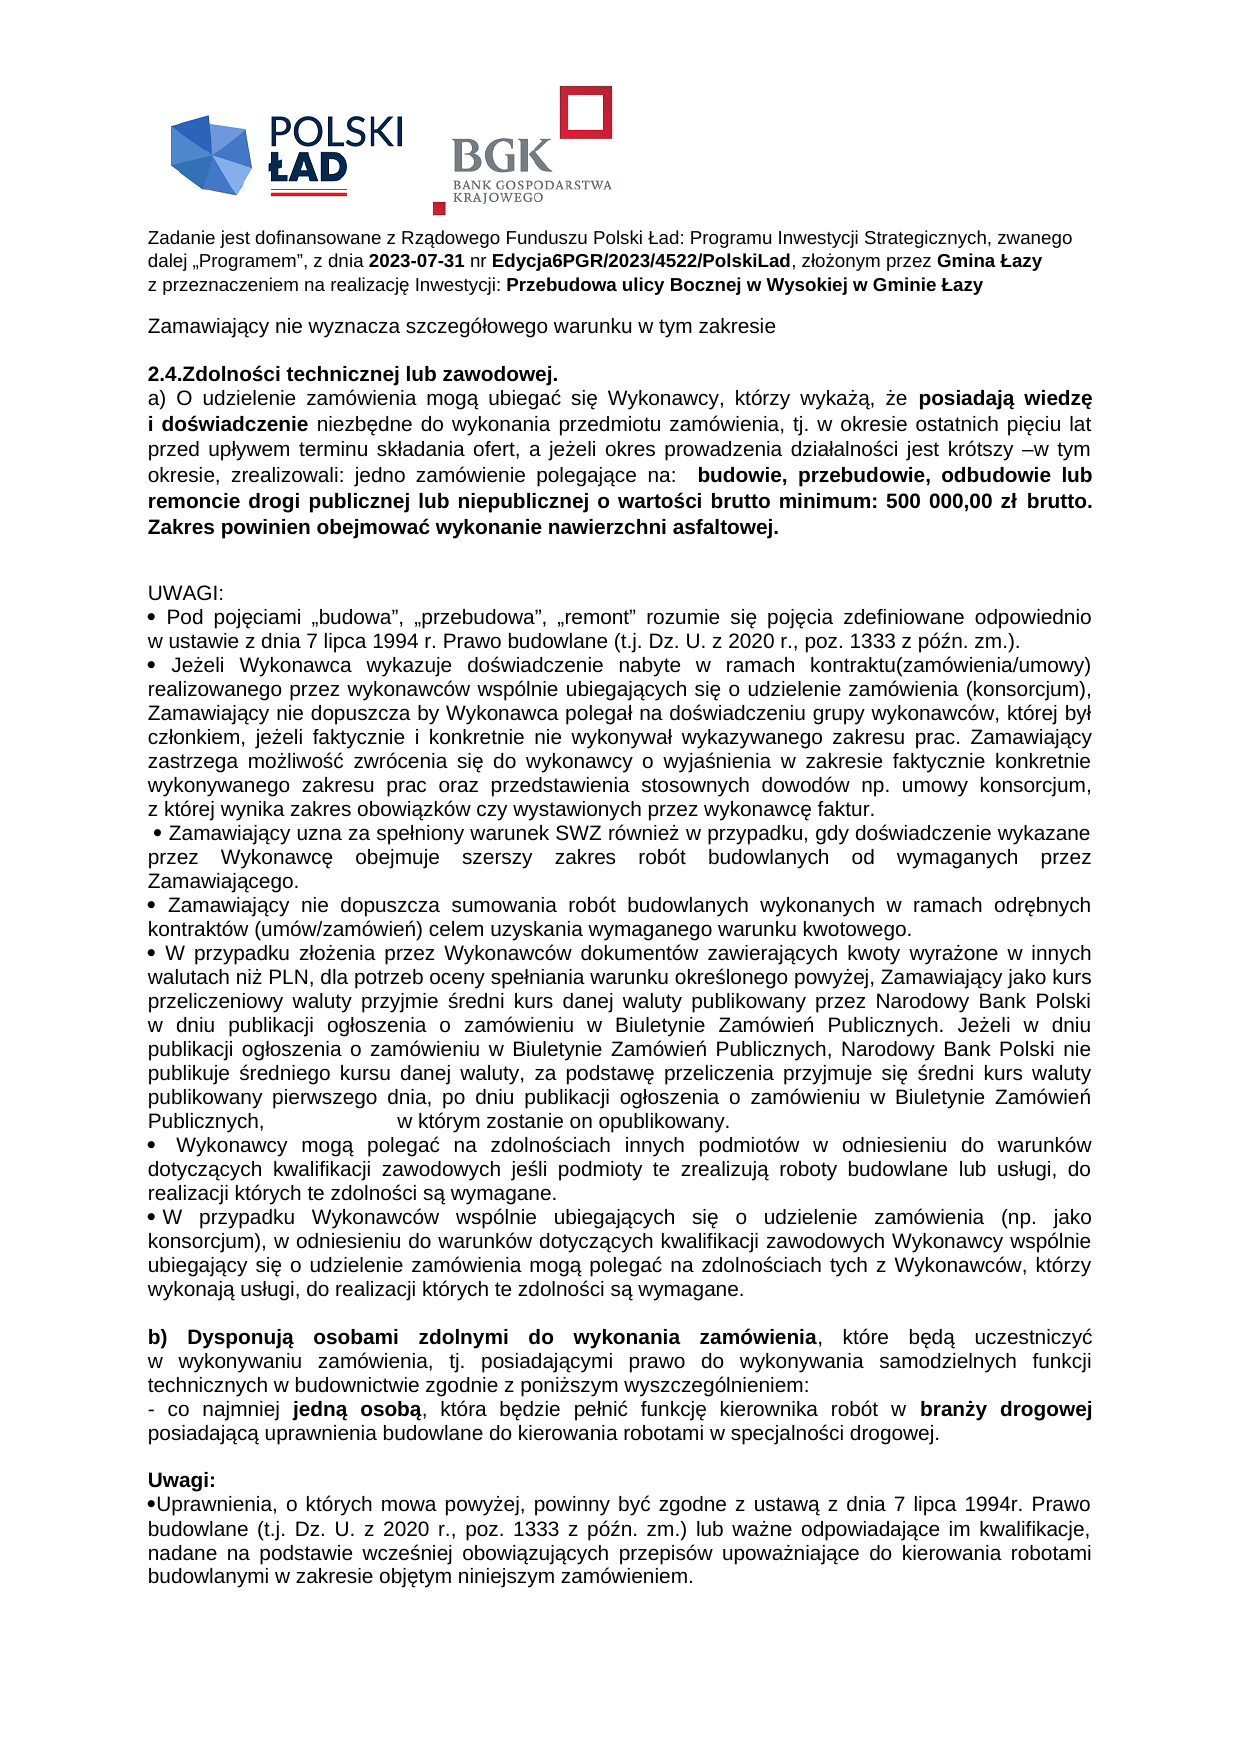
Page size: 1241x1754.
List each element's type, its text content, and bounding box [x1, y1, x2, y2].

text Jeżeli Wykonawca wykazuje doświadczenie nabyte w ramach kontraktu(zamówienia/umowy) realizowanego przez wykonawców wspólnie ubiegających się o udzielenie zamówienia (konsorcjum), Zamawiający nie dopuszcza by Wykonawca polegał na doświadczeniu grupy wykonawców, której był członkiem, jeżeli faktycznie i konkretnie nie wykonywał wykazywanego zakresu prac. Zamawiający zastrzega możliwość zwrócenia się do wykonawcy o wyjaśnienia w zakresie faktycznie konkretnie wykonywanego zakresu prac oraz przedstawienia stosownych dowodów np. umowy konsorcjum, z której wynika zakres obowiązków czy wystawionych przez wykonawcę faktur. [148, 653, 1093, 821]
text Zamawiający nie dopuszcza sumowania robót budowlanych wykonanych w ramach odrębnych kontraktów (umów/zamówień) celem uzyskania wymaganego warunku kwotowego. [148, 893, 1093, 941]
list Wykonawcy mogą polegać na zdolnościach innych podmiotów w odniesieniu do warunków dotyczących kwalifikacji zawodowych jeśli podmioty te zrealizują roboty budowlane lub usługi, do realizacji których te zdolności są wymagane. [148, 1133, 1093, 1205]
text UWAGI: [148, 581, 1093, 605]
text 2.4.Zdolności technicznej lub zawodowej. [148, 362, 1093, 386]
text Uwagi: [148, 1468, 1093, 1492]
text W przypadku złożenia przez Wykonawców dokumentów zawierających kwoty wyrażone w innych walutach niż PLN, dla potrzeb oceny spełniania warunku określonego powyżej, Zamawiający jako kurs przeliczeniowy waluty przyjmie średni kurs danej waluty publikowany przez Narodowy Bank Polski w dniu publikacji ogłoszenia o zamówieniu w Biuletynie Zamówień Publicznych. Jeżeli w dniu publikacji ogłoszenia o zamówieniu w Biuletynie Zamówień Publicznych, Narodowy Bank Polski nie publikuje średniego kursu danej waluty, za podstawę przeliczenia przyjmuje się średni kurs waluty publikowany pierwszego dnia, po dniu publikacji ogłoszenia o zamówieniu w Biuletynie Zamówień Publicznych, w którym zostanie on opublikowany. [148, 941, 1093, 1133]
text Zamawiający uzna za spełniony warunek SWZ również w przypadku, gdy doświadczenie wykazane przez Wykonawcę obejmuje szerszy zakres robót budowlanych od wymaganych przez Zamawiającego. [148, 821, 1093, 893]
text a) O udzielenie zamówienia mogą ubiegać się Wykonawcy, którzy wykażą, że posiadają wiedzę i doświadczenie niezbędne do wykonania przedmiotu zamówienia, tj. w okresie ostatnich pięciu lat przed upływem terminu składania ofert, a jeżeli okres prowadzenia działalności jest krótszy –w tym okresie, zrealizowali: jedno zamówienie polegające na: budowie, przebudowie, odbudowie lub remoncie drogi publicznej lub niepublicznej o wartości brutto minimum: 500 000,00 zł brutto. Zakres powinien obejmować wykonanie nawierzchni asfaltowej. [148, 386, 1093, 539]
text Pod pojęciami „budowa”, „przebudowa”, „remont” rozumie się pojęcia zdefiniowane odpowiednio w ustawie z dnia 7 lipca 1994 r. Prawo budowlane (t.j. Dz. U. z 2020 r., poz. 1333 z późn. zm.). [148, 605, 1093, 653]
text - co najmniej jedną osobą, która będzie pełnić funkcję kierownika robót w branży drogowej posiadającą uprawnienia budowlane do kierowania robotami w specjalności drogowej. [148, 1396, 1093, 1444]
text Zamawiający nie wyznacza szczegółowego warunku w tym zakresie [148, 314, 1093, 338]
text Uprawnienia, o których mowa powyżej, powinny być zgodne z ustawą z dnia 7 lipca 1994r. Prawo budowlane (t.j. Dz. U. z 2020 r., poz. 1333 z późn. zm.) lub ważne odpowiadające im kwalifikacje, nadane na podstawie wcześniej obowiązujących przepisów upoważniające do kierowania robotami budowlanymi w zakresie objętym niniejszym zamówieniem. [148, 1492, 1093, 1588]
list W przypadku Wykonawców wspólnie ubiegających się o udzielenie zamówienia (np. jako konsorcjum), w odniesieniu do warunków dotyczących kwalifikacji zawodowych Wykonawcy wspólnie ubiegający się o udzielenie zamówienia mogą polegać na zdolnościach tych z Wykonawców, którzy wykonają usługi, do realizacji których te zdolności są wymagane. [148, 1205, 1093, 1301]
text b) Dysponują osobami zdolnymi do wykonania zamówienia, które będą uczestniczyć w wykonywaniu zamówienia, tj. posiadającymi prawo do wykonywania samodzielnych funkcji technicznych w budownictwie zgodnie z poniższym wyszczególnieniem: [148, 1324, 1093, 1396]
